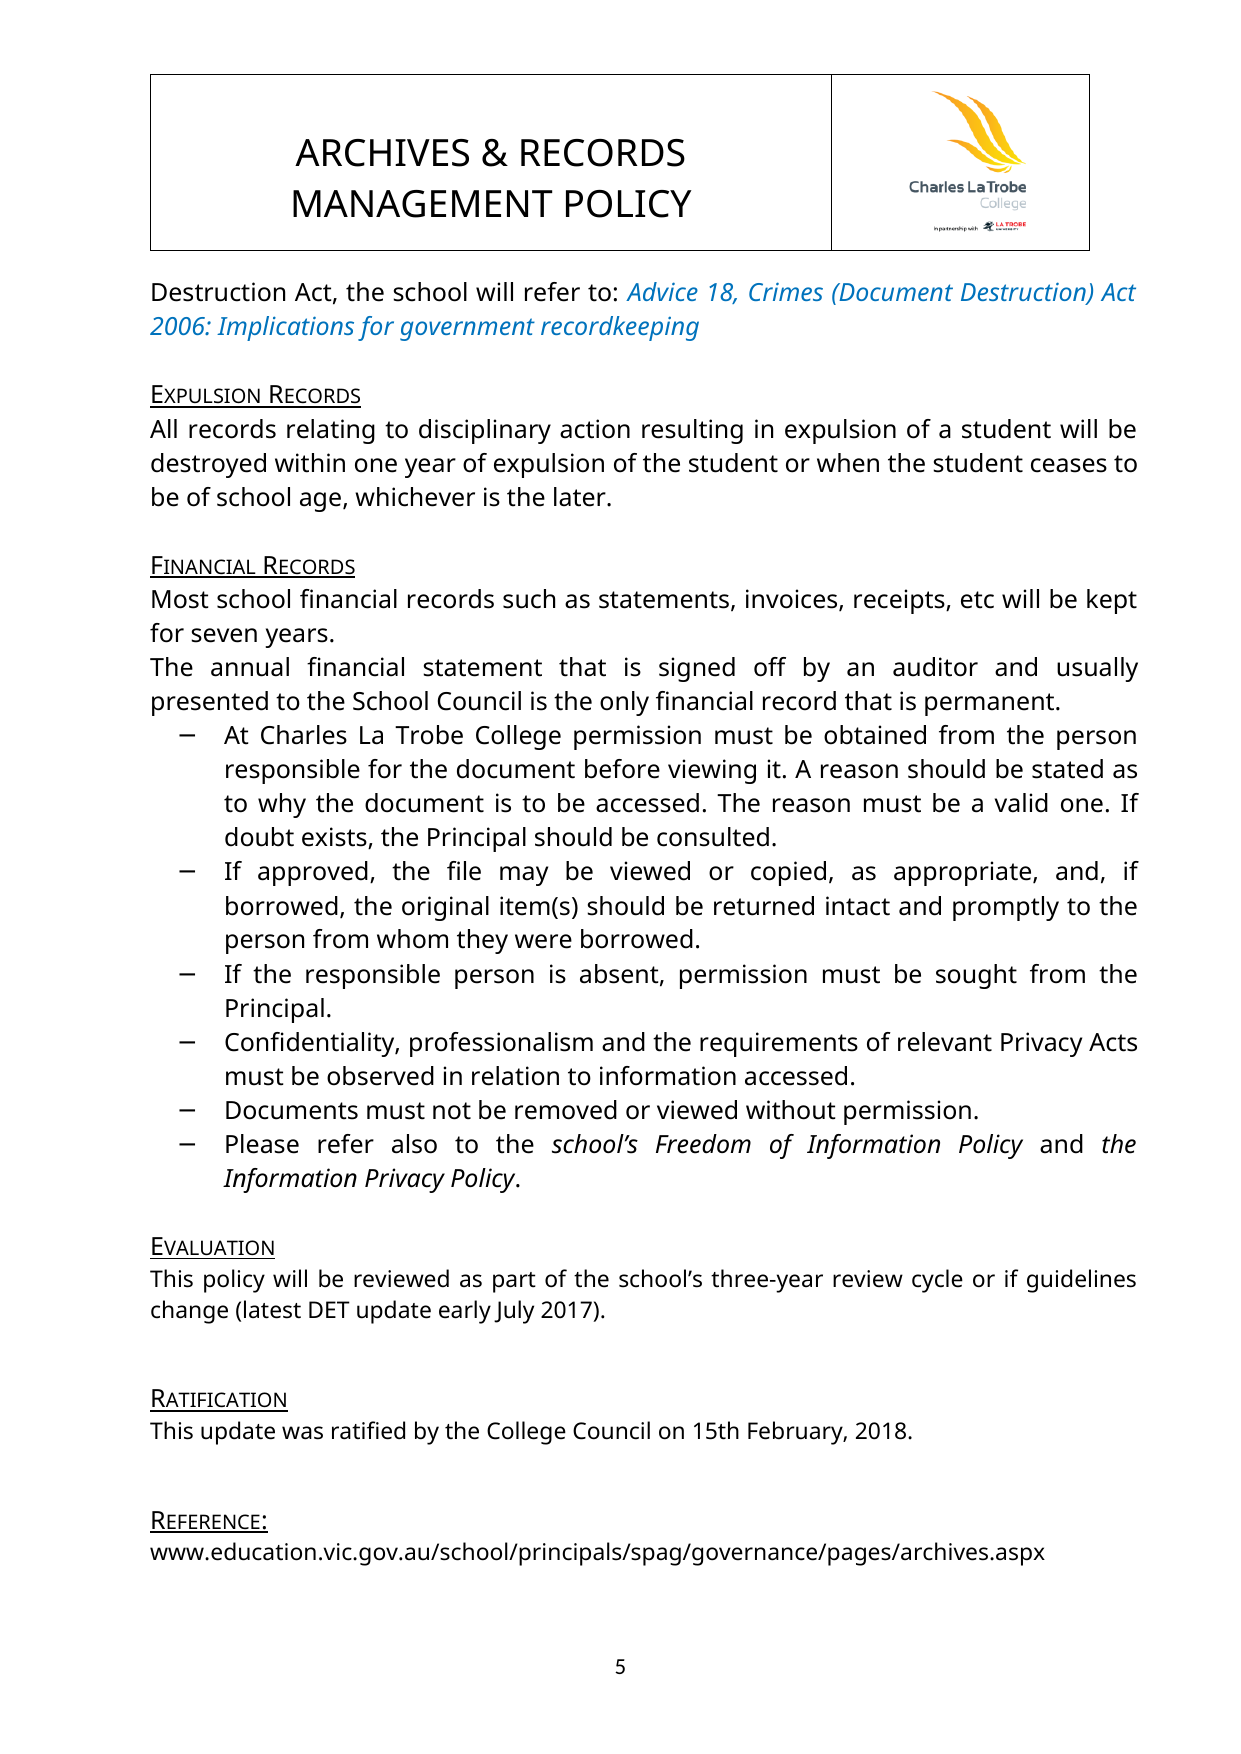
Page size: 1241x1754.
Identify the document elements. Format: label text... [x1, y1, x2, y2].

list If approved, the file may be viewed or copied, as appropriate, and, if borrowed, the original item(s) should be returned intact and promptly to the person from whom they were borrowed. [179, 854, 1139, 956]
text Financial Records [150, 547, 1139, 582]
text This update was ratified by the College Council on 15th February, 2018. [150, 1415, 1139, 1446]
list If the responsible person is absent, permission must be sought from the Principal. [179, 956, 1139, 1024]
list Please refer also to the school’s Freedom of Information Policy and the Information Privacy Policy. [179, 1127, 1139, 1195]
text The annual financial statement that is signed off by an auditor and usually presented to the School Council is the only financial record that is permanent. [150, 650, 1139, 718]
text This policy will be reviewed as part of the school’s three-year review cycle or if guidelines change (latest DET update early July 2017). [150, 1263, 1139, 1325]
picture [895, 84, 1045, 241]
text Expulsion Records [150, 377, 1139, 411]
list Confidentiality, professionalism and the requirements of relevant Privacy Acts must be observed in relation to information accessed. [179, 1024, 1139, 1092]
text Ratification [150, 1381, 1139, 1415]
list At Charles La Trobe College permission must be obtained from the person responsible for the document before viewing it. A reason should be stated as to why the document is to be accessed. The reason must be a valid one. If doubt exists, the Principal should be consulted. [179, 718, 1139, 854]
text Reference: [150, 1502, 1139, 1536]
text Most school financial records such as statements, invoices, receipts, etc will be kept for seven years. [150, 582, 1139, 650]
list Documents must not be removed or viewed without permission. [179, 1092, 1139, 1127]
text www.education.vic.gov.au/school/principals/spag/governance/pages/archives.aspx [150, 1536, 1139, 1568]
text All records relating to disciplinary action resulting in expulsion of a student will be destroyed within one year of expulsion of the student or when the student ceases to be of school age, whichever is the later. [150, 411, 1139, 513]
text Evaluation [150, 1229, 1139, 1263]
